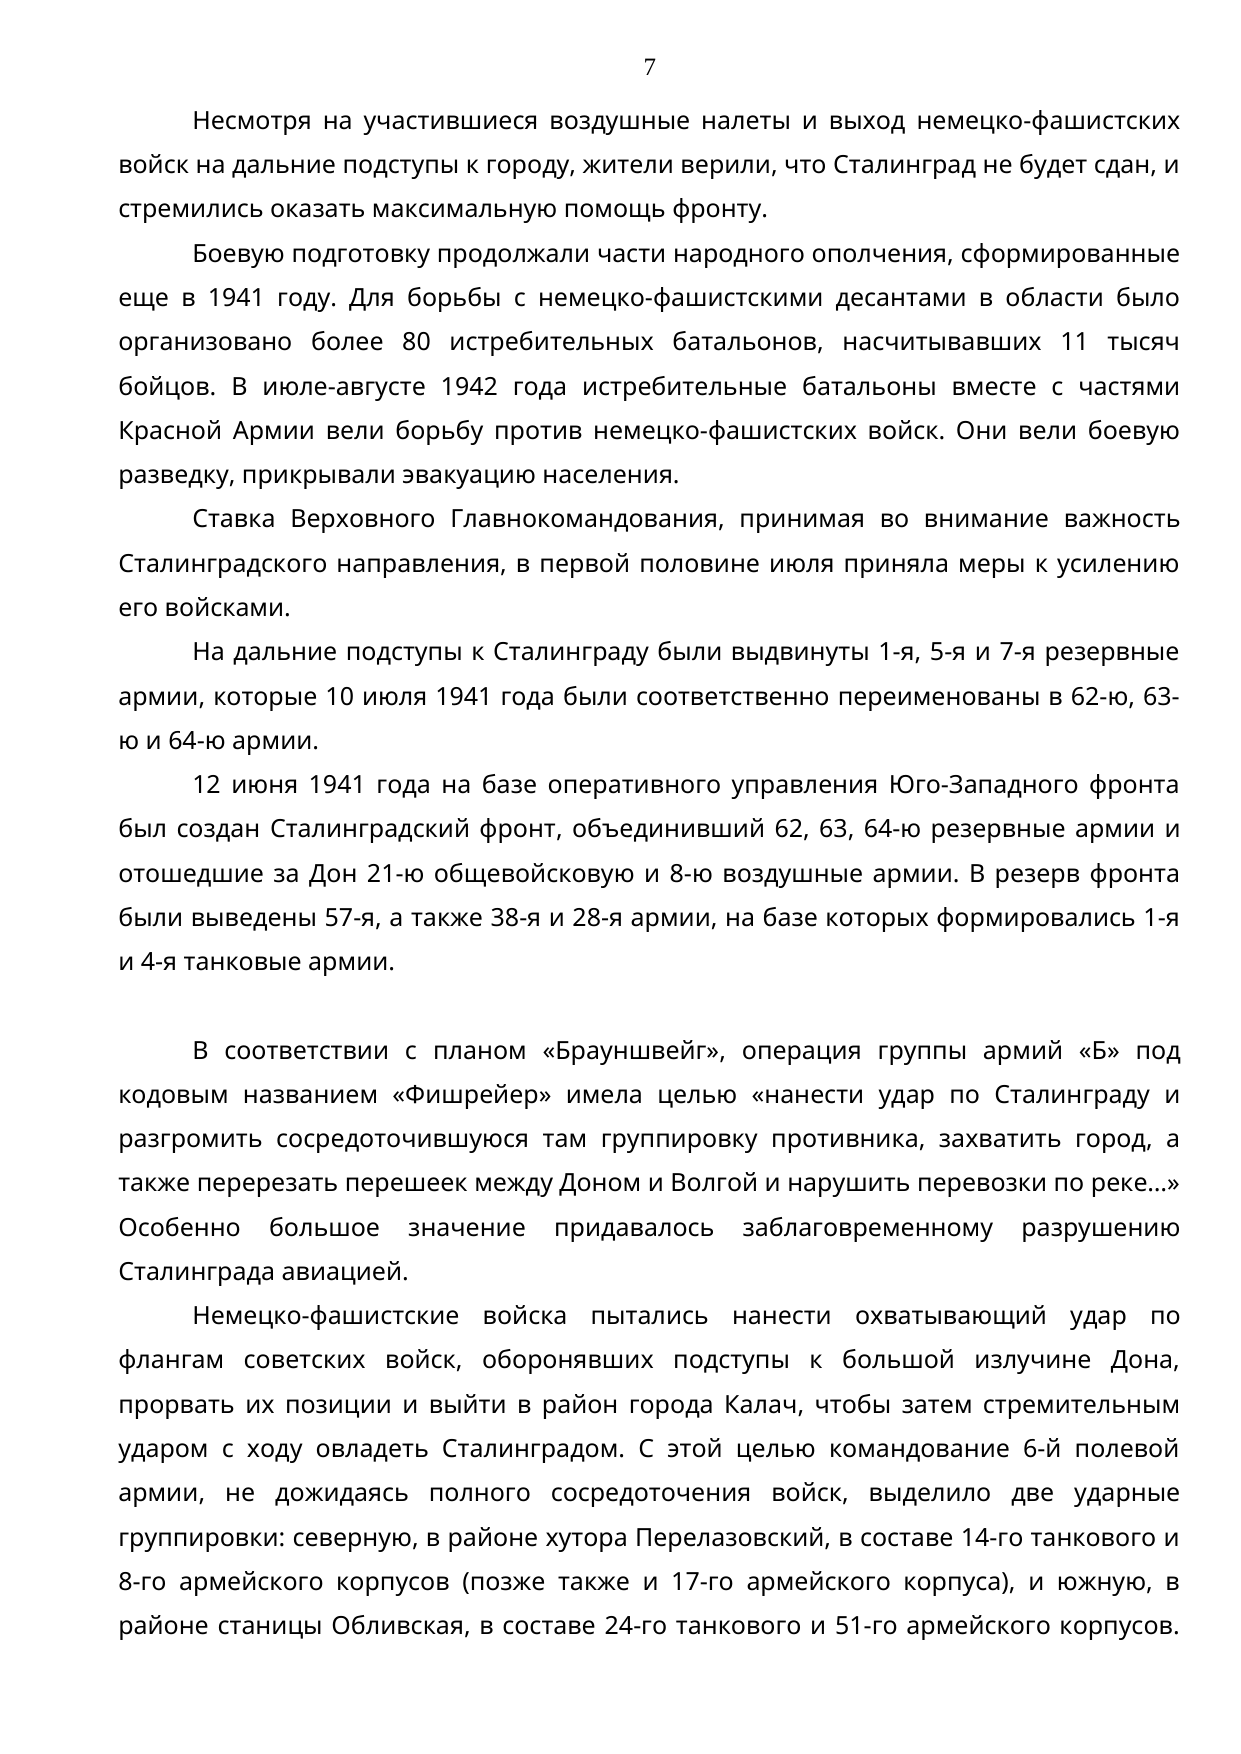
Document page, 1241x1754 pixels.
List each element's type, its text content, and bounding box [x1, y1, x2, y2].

text 12 июня 1941 года на базе оперативного управления Юго-Западного фронта был создан Сталинградский фронт, объединивший 62, 63, 64-ю резервные армии и отошедшие за Дон 21-ю общевойсковую и 8-ю воздушные армии. В резерв фронта были выведены 57-я, а также 38-я и 28-я армии, на базе которых формировались 1-я и 4-я танковые армии. [118, 767, 1181, 978]
text Несмотря на участившиеся воздушные налеты и выход немецко-фашистских войск на дальние подступы к городу, жители верили, что Сталинград не будет сдан, и стремились оказать максимальную помощь фронту. [118, 103, 1181, 225]
text Ставка Верховного Главнокомандования, принимая во внимание важность Сталинградского направления, в первой половине июля приняла меры к усилению его войсками. [118, 501, 1181, 624]
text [118, 1298, 1181, 1642]
text На дальние подступы к Сталинграду были выдвинуты 1-я, 5-я и 7-я резервные армии, которые 10 июля 1941 года были соответственно переименованы в 62-ю, 63-ю и 64-ю армии. [118, 634, 1181, 756]
text В соответствии c планом «Брауншвейг», операция группы армий «Б» под кодовым названием «Фишрейер» имела целью «нанести удар по Сталинграду и разгромить сосредоточившуюся там группировку противника, захватить город, а также перерезать перешеек между Доном и Волгой и нарушить перевозки по реке…» Особенно большое значение придавалось заблаговременному разрушению Сталинграда авиацией. [118, 1032, 1181, 1288]
text Боевую подготовку продолжали части народного ополчения, сформированные еще в 1941 году. Для борьбы с немецко-фашистскими десантами в области было организовано более 80 истребительных батальонов, насчитывавших 11 тысяч бойцов. В июле-августе 1942 года истребительные батальоны вместе с частями Красной Армии вели борьбу против немецко-фашистских войск. Они вели боевую разведку, прикрывали эвакуацию населения. [118, 235, 1181, 491]
